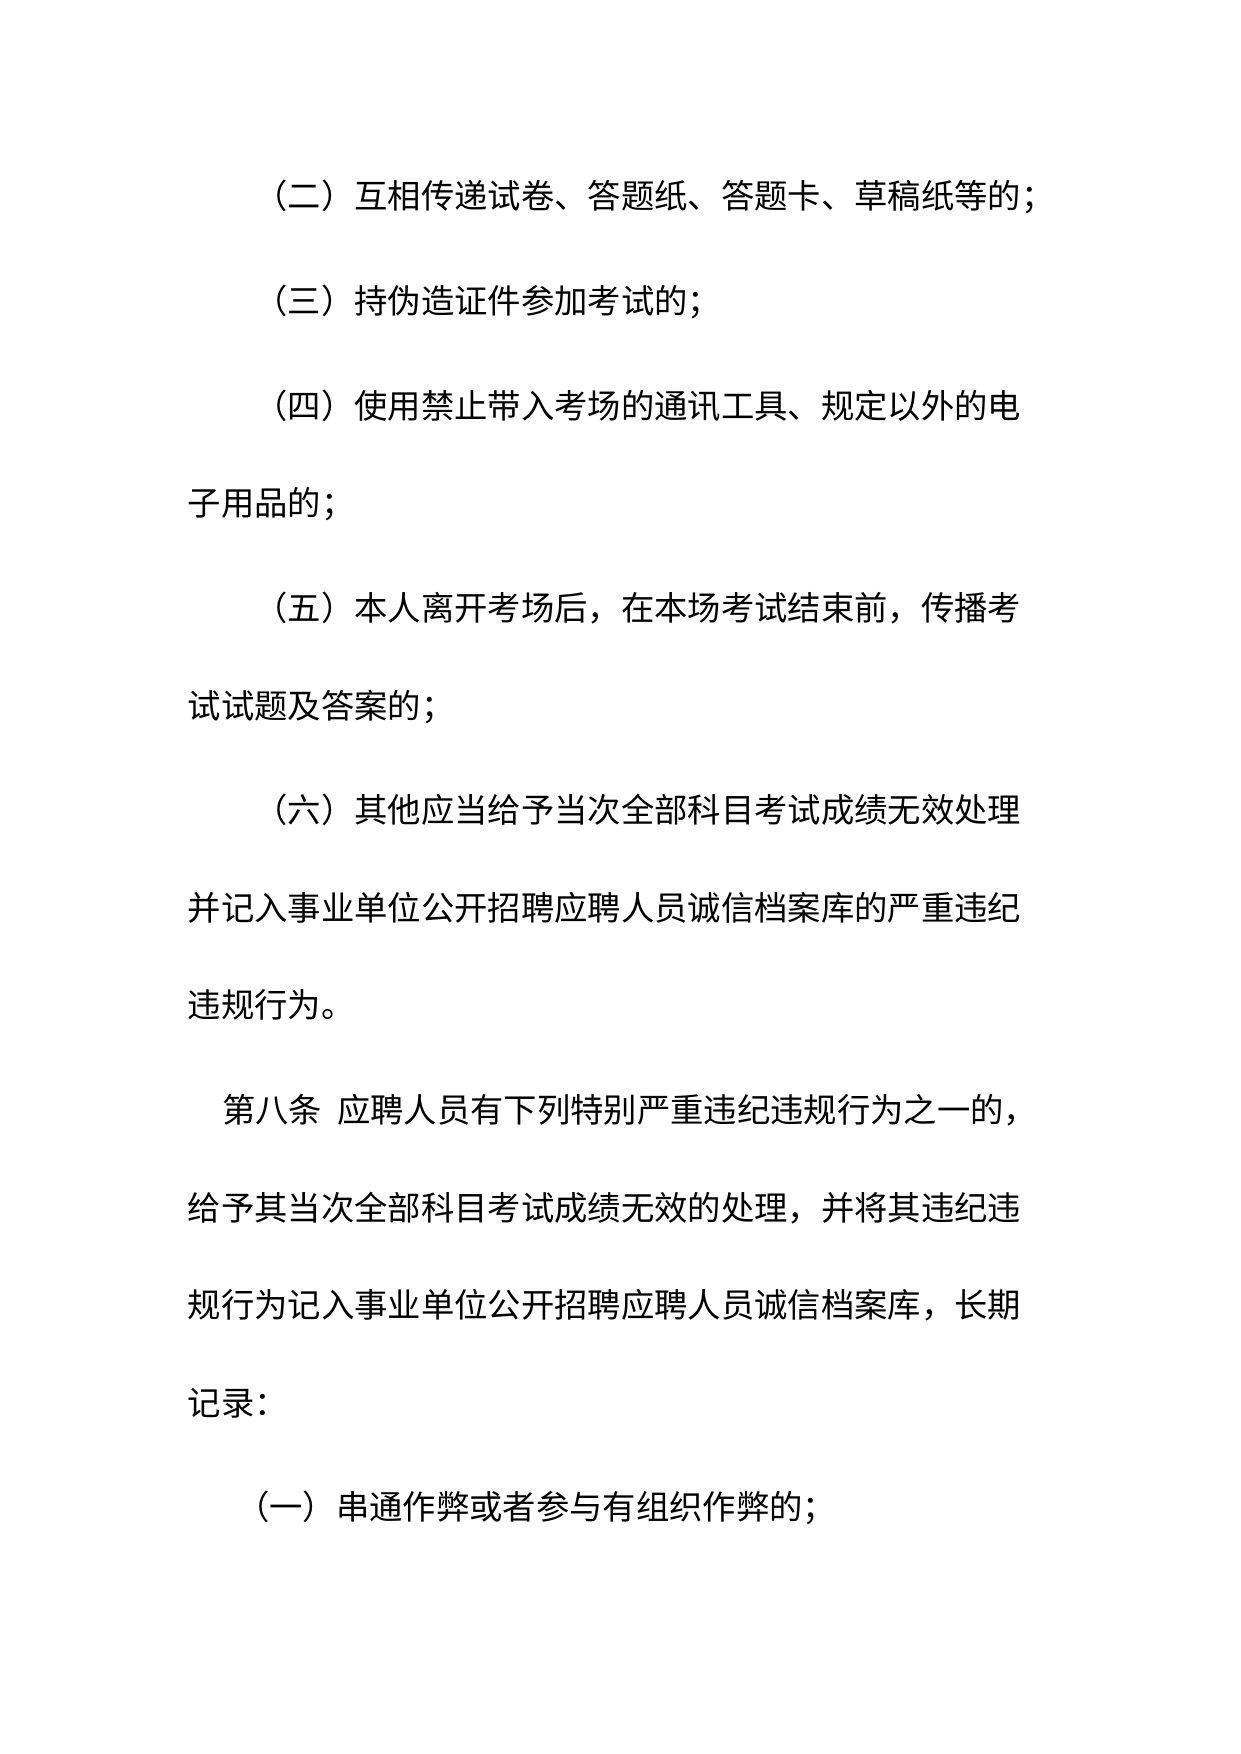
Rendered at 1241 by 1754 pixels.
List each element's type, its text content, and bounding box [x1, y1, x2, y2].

text （二）互相传递试卷、答题纸、答题卡、草稿纸等的； [187, 162, 1053, 227]
text （三）持伪造证件参加考试的； [187, 267, 1053, 332]
text （一）串通作弊或者参与有组织作弊的； [187, 1473, 1053, 1538]
text 第八条 应聘人员有下列特别严重违纪违规行为之一的，给予其当次全部科目考试成绩无效的处理，并将其违纪违规行为记入事业单位公开招聘应聘人员诚信档案库，长期记录： [187, 1075, 1053, 1433]
text （四）使用禁止带入考场的通讯工具、规定以外的电子用品的； [187, 371, 1053, 534]
text （五）本人离开考场后，在本场考试结束前，传播考试试题及答案的； [187, 573, 1053, 736]
text （六）其他应当给予当次全部科目考试成绩无效处理并记入事业单位公开招聘应聘人员诚信档案库的严重违纪违规行为。 [187, 776, 1053, 1036]
